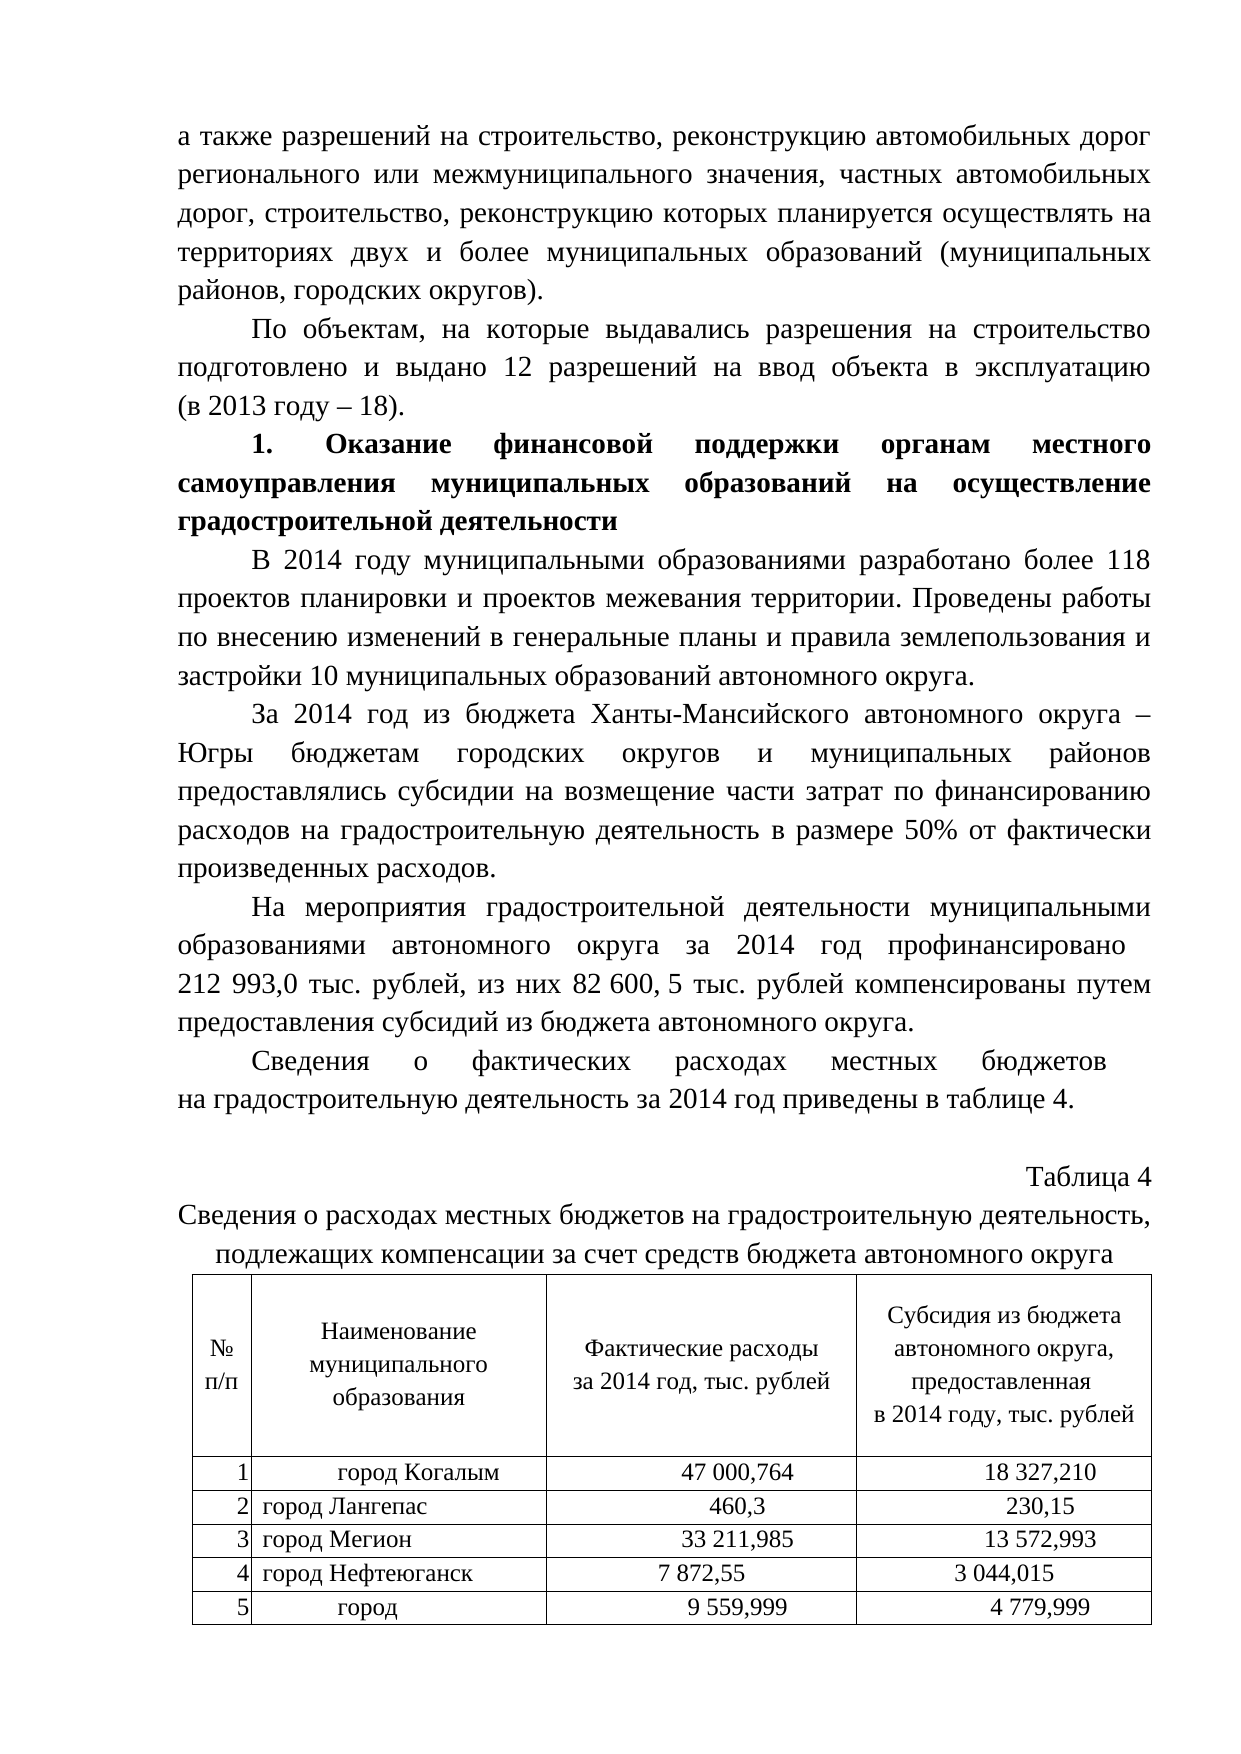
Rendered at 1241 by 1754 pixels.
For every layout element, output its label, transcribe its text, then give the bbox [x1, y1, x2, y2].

text По объектам, на которые выдавались разрешения на строительство подготовлено и выдано 12 разрешений на ввод объекта в эксплуатацию (в 2013 году – 18). [177, 311, 1152, 421]
text Таблица 4 [177, 1159, 1152, 1192]
table_header Субсидия из бюджета автономного округа, предоставленная в 2014 году, тыс. рублей [857, 1275, 1151, 1456]
text Сведения о фактических расходах местных бюджетов на градостроительную деятельность за 2014 год приведены в таблице 4. [177, 1043, 1152, 1115]
table_cell город Лангепас [252, 1491, 546, 1523]
table_cell город Нефтеюганск [252, 1558, 546, 1591]
table_cell город Мегион [252, 1525, 546, 1557]
table_cell 13 572,993 [857, 1525, 1151, 1557]
table_cell 18 327,210 [857, 1457, 1151, 1490]
table_cell 230,15 [857, 1491, 1151, 1523]
table_cell 1 [193, 1457, 251, 1490]
table_cell 3 [193, 1525, 251, 1557]
table_cell 4 [193, 1558, 251, 1591]
table_header Фактические расходы за 2014 год, тыс. рублей [547, 1275, 856, 1456]
table_cell 33 211,985 [547, 1525, 856, 1557]
text В 2014 году муниципальными образованиями разработано более 118 проектов планировки и проектов межевания территории. Проведены работы по внесению изменений в генеральные планы и правила землепользования и застройки 10 муниципальных образований автономного округа. [177, 542, 1152, 691]
text Сведения о расходах местных бюджетов на градостроительную деятельность, подлежащих компенсации за счет средств бюджета автономного округа [177, 1197, 1152, 1269]
table_header № п/п [193, 1275, 251, 1456]
table_cell 4 779,999 [857, 1592, 1151, 1624]
table_cell 9 559,999 [547, 1592, 856, 1624]
table_cell 5 [193, 1592, 251, 1624]
list Оказание финансовой поддержки органам местного самоуправления муниципальных образований на осуществление градостроительной деятельности [177, 426, 1152, 537]
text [177, 118, 1152, 306]
text За 2014 год из бюджета Ханты-Мансийского автономного округа – Югры бюджетам городских округов и муниципальных районов предоставлялись субсидии на возмещение части затрат по финансированию расходов на градостроительную деятельность в размере 50% от фактически произведенных расходов. [177, 696, 1152, 884]
table_cell 460,3 [547, 1491, 856, 1523]
table_header Наименование муниципального образования [252, 1275, 546, 1456]
table_cell 7 872,55 [547, 1558, 856, 1591]
table_cell город Нижневартовск [252, 1592, 546, 1624]
table_cell 2 [193, 1491, 251, 1523]
table_cell 47 000,764 [547, 1457, 856, 1490]
text На мероприятия градостроительной деятельности муниципальными образованиями автономного округа за 2014 год профинансировано 212 993,0 тыс. рублей, из них 82 600, 5 тыс. рублей компенсированы путем предоставления субсидий из бюджета автономного округа. [177, 889, 1152, 1038]
table_cell 3 044,015 [857, 1558, 1151, 1591]
table_cell город Когалым [252, 1457, 546, 1490]
